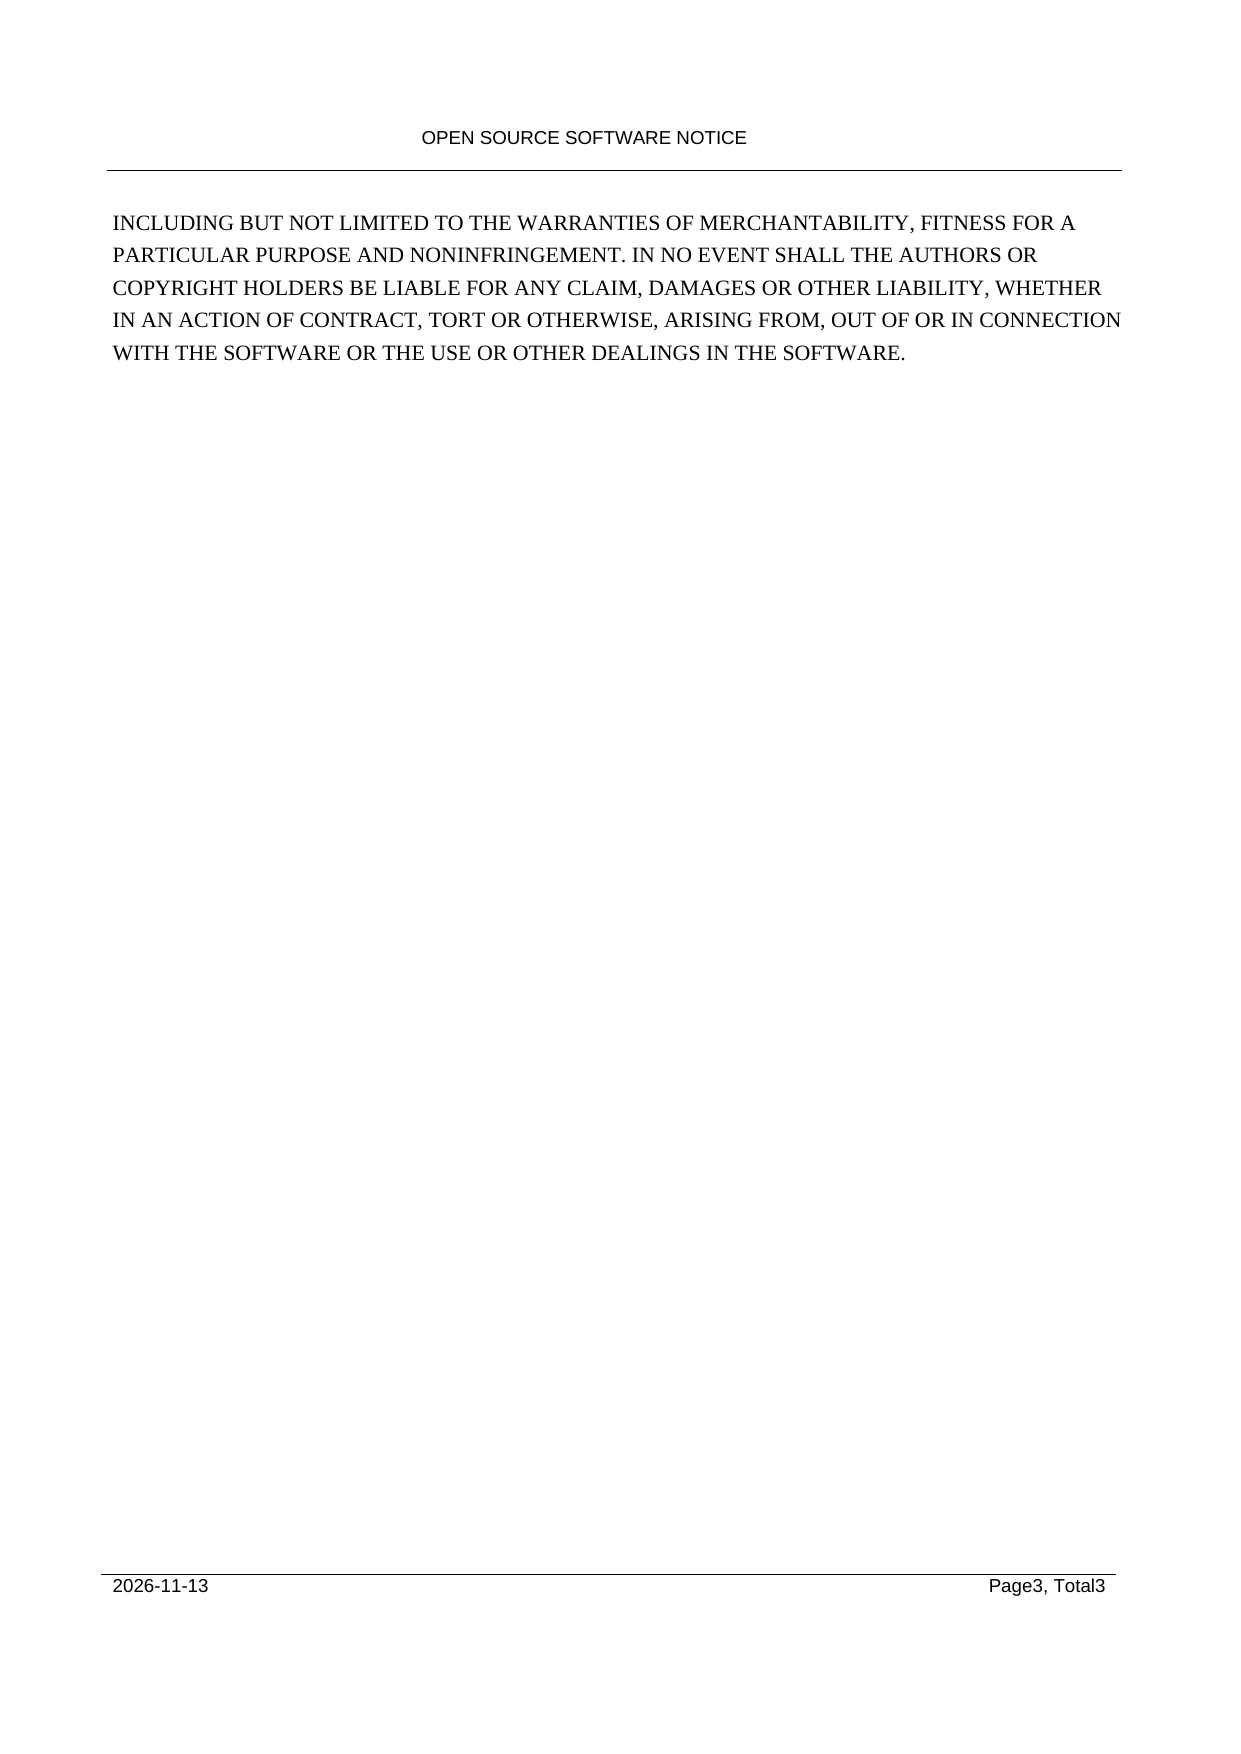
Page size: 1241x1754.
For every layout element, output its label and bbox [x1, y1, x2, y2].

text [112, 206, 1128, 401]
